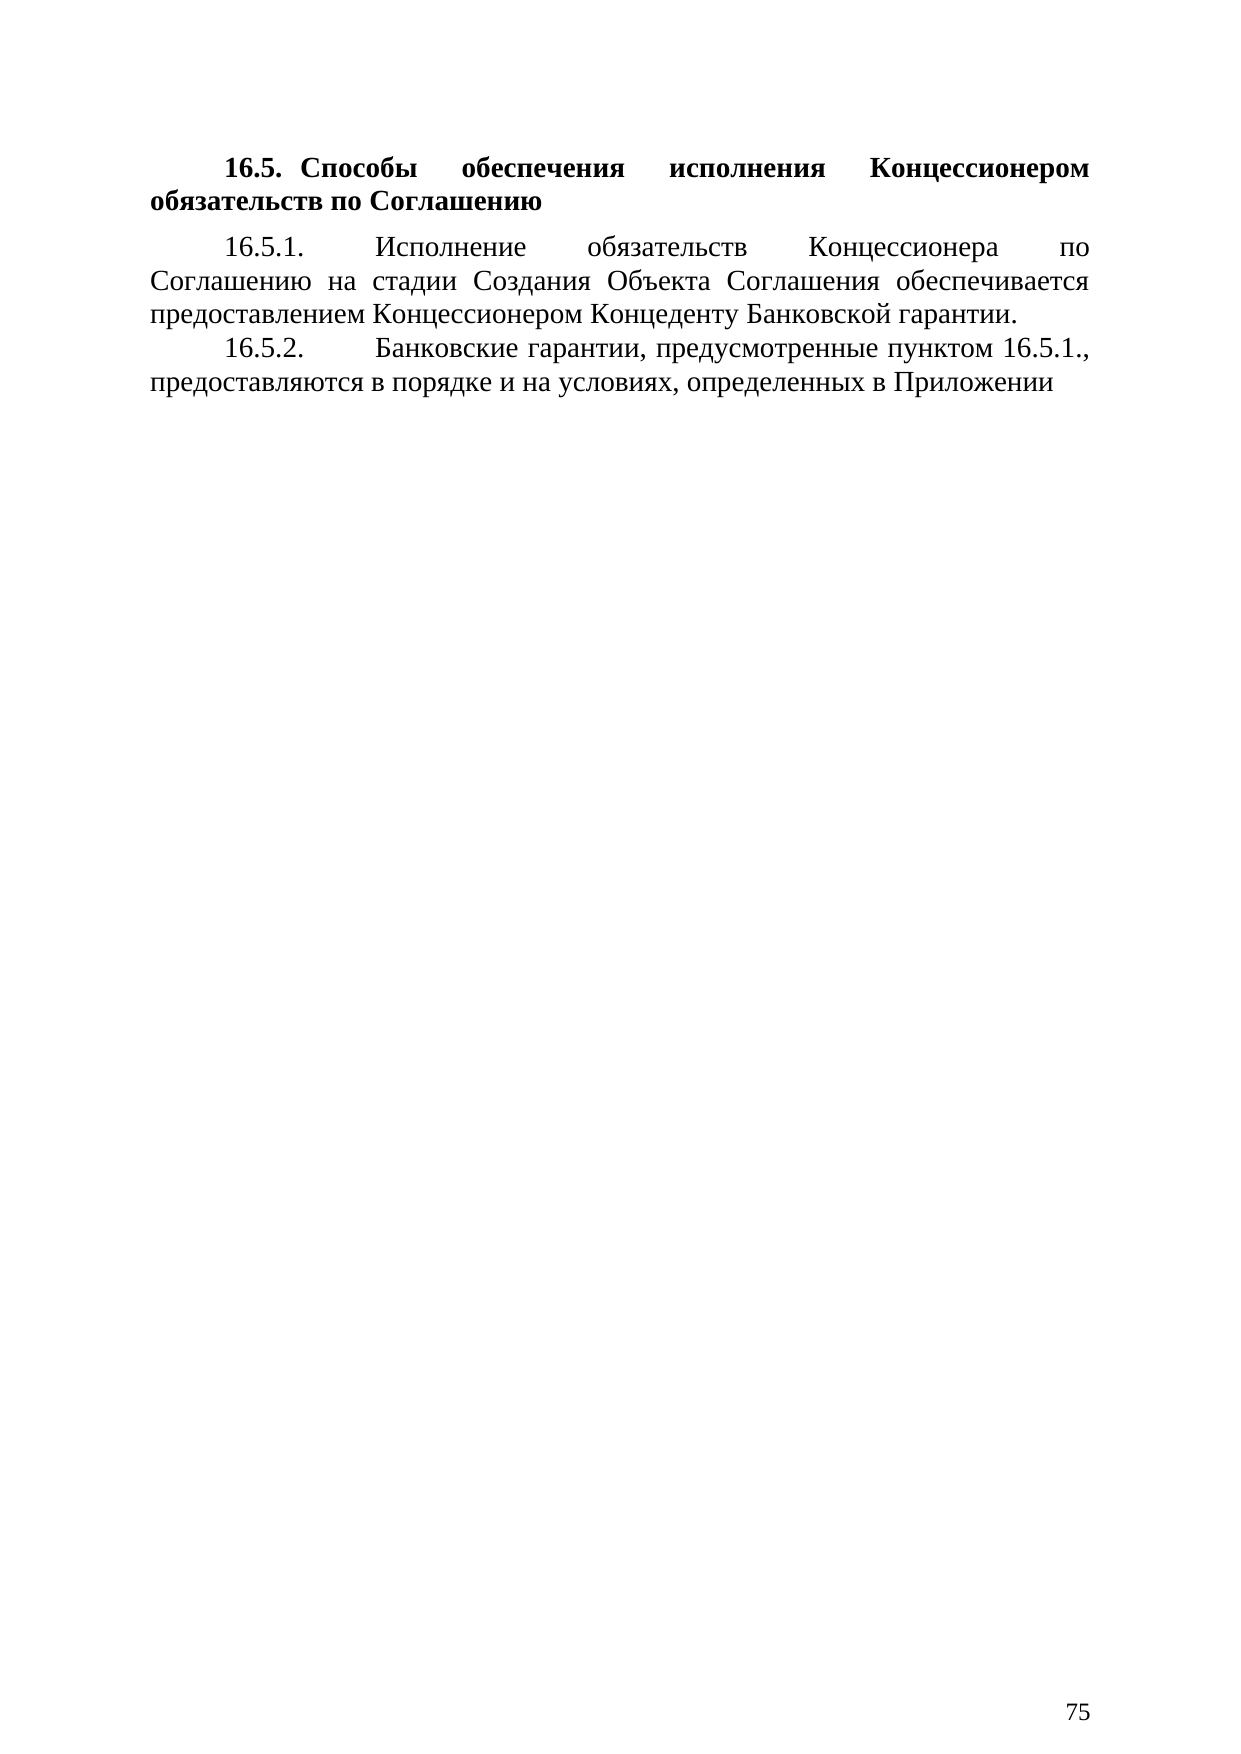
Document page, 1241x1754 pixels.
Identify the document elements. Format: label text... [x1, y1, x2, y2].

list Способы обеспечения исполнения Концессионером обязательств по Соглашению [150, 150, 1090, 217]
list Банковские гарантии, предусмотренные пунктом 16.5.1., предоставляются в порядке и на условиях, определенных в Приложении [150, 330, 1090, 397]
list Исполнение обязательств Концессионера по Соглашению на стадии Создания Объекта Соглашения обеспечивается предоставлением Концессионером Концеденту Банковской гарантии. [150, 229, 1090, 330]
